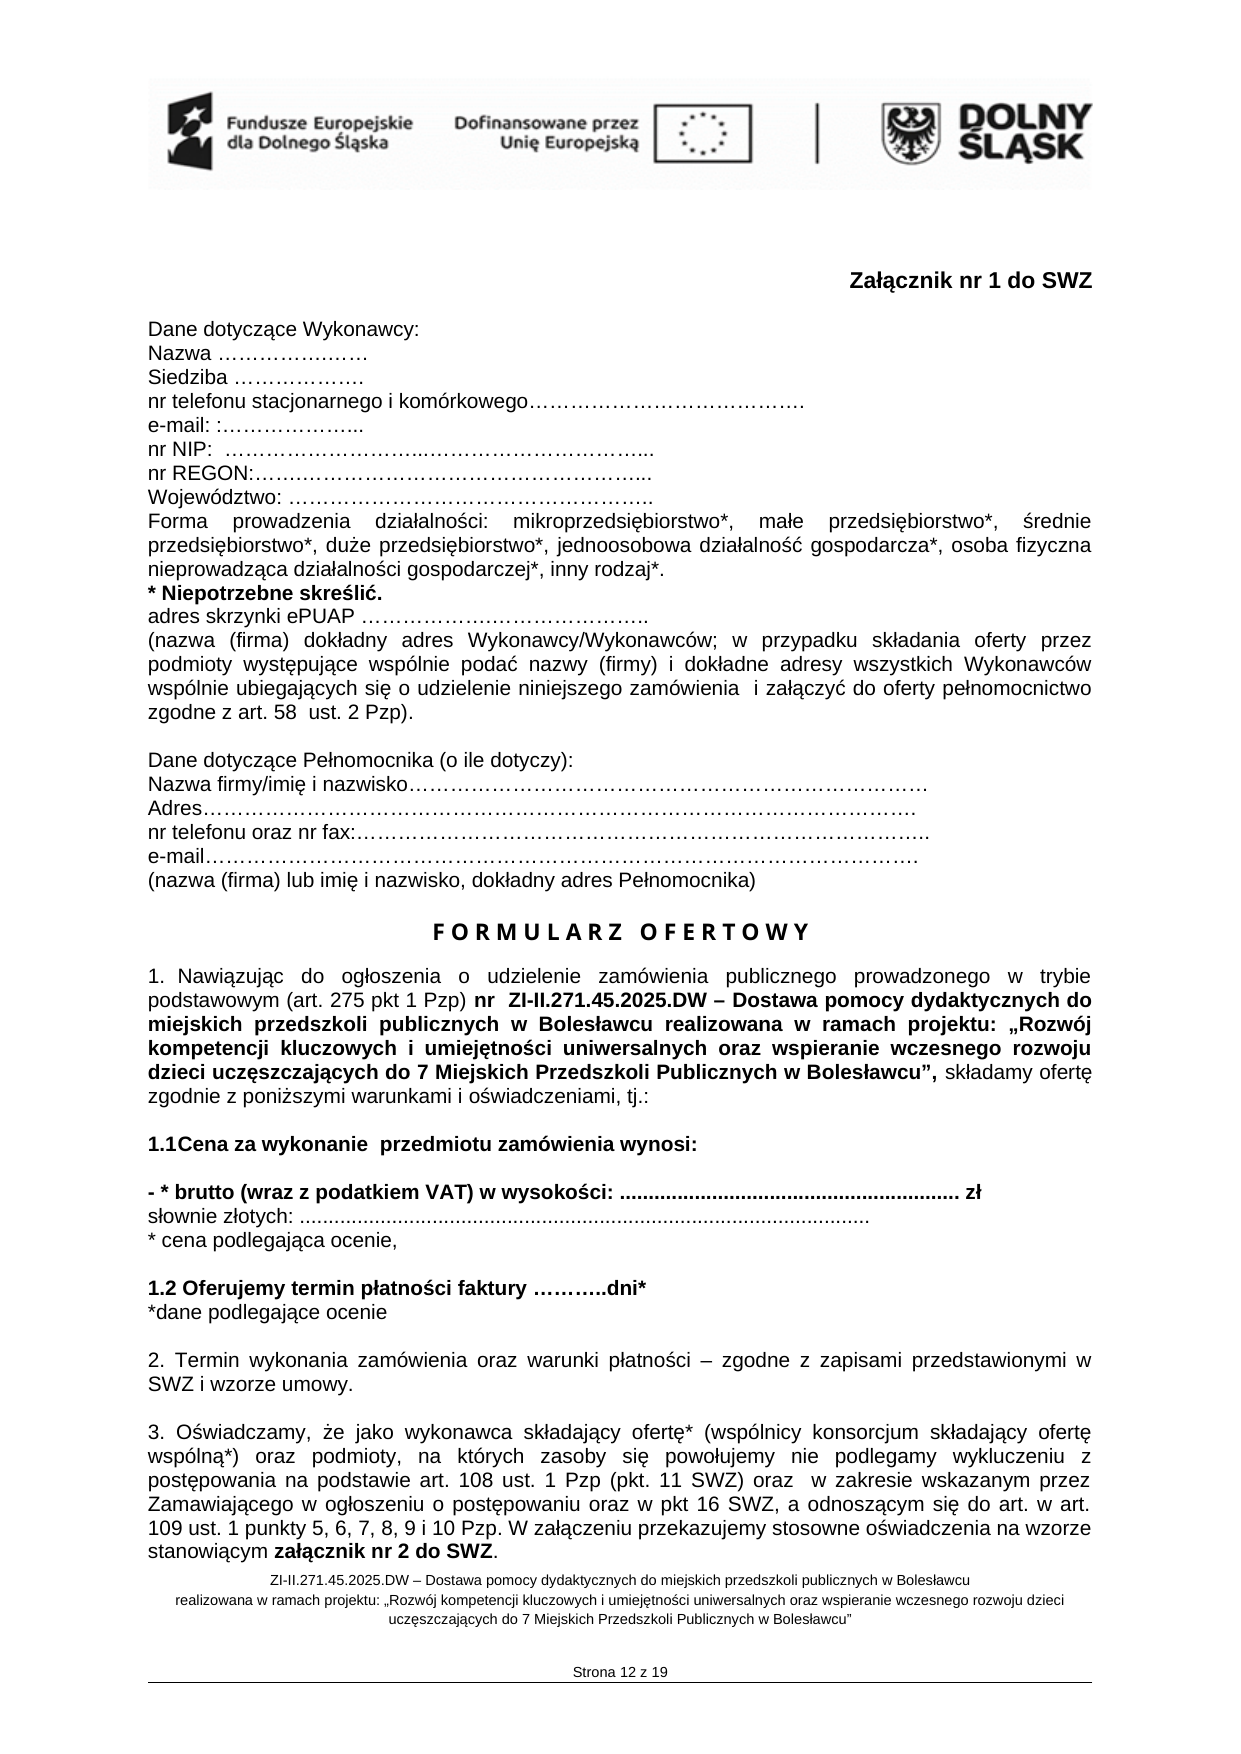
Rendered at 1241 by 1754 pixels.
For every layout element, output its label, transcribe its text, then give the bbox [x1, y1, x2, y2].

text e-mail: :………………... [148, 413, 1092, 437]
text (nazwa (firma) dokładny adres Wykonawcy/Wykonawców; w przypadku składania oferty przez podmioty występujące wspólnie podać nazwy (firmy) i dokładne adresy wszystkich Wykonawców wspólnie ubiegających się o udzielenie niniejszego zamówienia i załączyć do oferty pełnomocnictwo zgodne z art. 58 ust. 2 Pzp). [148, 628, 1092, 724]
text Forma prowadzenia działalności: mikroprzedsiębiorstwo*, małe przedsiębiorstwo*, średnie przedsiębiorstwo*, duże przedsiębiorstwo*, jednoosobowa działalność gospodarcza*, osoba fizyczna nieprowadząca działalności gospodarczej*, inny rodzaj*. [148, 508, 1092, 580]
text Siedziba ………………. [148, 365, 1092, 389]
picture [147, 73, 1093, 190]
text - * brutto (wraz z podatkiem VAT) w wysokości: ........................................................... zł [148, 1180, 1092, 1204]
text 3. Oświadczamy, że jako wykonawca składający ofertę* (wspólnicy konsorcjum składający ofertę wspólną*) oraz podmioty, na których zasoby się powołujemy nie podlegamy wykluczeniu z postępowania na podstawie art. 108 ust. 1 Pzp (pkt. 11 SWZ) oraz w zakresie wskazanym przez Zamawiającego w ogłoszeniu o postępowaniu oraz w pkt 16 SWZ, a odnoszącym się do art. w art. 109 ust. 1 punkty 5, 6, 7, 8, 9 i 10 Pzp. W załączeniu przekazujemy stosowne oświadczenia na wzorze stanowiącym załącznik nr 2 do SWZ. [148, 1419, 1092, 1563]
text nr NIP: ………………………...…………………………... [148, 437, 1092, 461]
text e-mail…………………………………………………………………………………………. [148, 844, 1092, 868]
text * Niepotrzebne skreślić. [148, 580, 1092, 604]
text Adres…………………………………………………………………………………………. [148, 796, 1092, 820]
text 1.2 Oferujemy termin płatności faktury ………..dni* [148, 1276, 1092, 1300]
text nr REGON:…….…………………………………………... [148, 461, 1092, 484]
text F O R M U L A R Z O F E R T O W Y [148, 916, 1092, 947]
text * cena podlegająca ocenie, [148, 1228, 1092, 1252]
text *dane podlegające ocenie [148, 1300, 1092, 1324]
list Nawiązując do ogłoszenia o udzielenie zamówienia publicznego prowadzonego w trybie podstawowym (art. 275 pkt 1 Pzp) nr ZI-II.271.45.2025.DW – Dostawa pomocy dydaktycznych do miejskich przedszkoli publicznych w Bolesławcu realizowana w ramach projektu: „Rozwój kompetencji kluczowych i umiejętności uniwersalnych oraz wspieranie wczesnego rozwoju dzieci uczęszczających do 7 Miejskich Przedszkoli Publicznych w Bolesławcu”, składamy ofertę zgodnie z poniższymi warunkami i oświadczeniami, tj.: [148, 964, 1092, 1108]
text adres skrzynki ePUAP ……………….………………….. [148, 604, 1092, 628]
text Dane dotyczące Pełnomocnika (o ile dotyczy): [148, 748, 1092, 772]
text Załącznik nr 1 do SWZ [148, 267, 1092, 293]
text (nazwa (firma) lub imię i nazwisko, dokładny adres Pełnomocnika) [148, 868, 1092, 892]
text 2. Termin wykonania zamówienia oraz warunki płatności – zgodne z zapisami przedstawionymi w SWZ i wzorze umowy. [148, 1348, 1092, 1396]
list Cena za wykonanie przedmiotu zamówienia wynosi: [148, 1132, 1092, 1156]
text Województwo: …………………………………………….. [148, 484, 1092, 508]
text Nazwa …………….…… [148, 341, 1092, 365]
text nr telefonu stacjonarnego i komórkowego…………………………………. [148, 389, 1092, 413]
text Nazwa firmy/imię i nazwisko………………………………………………………………… [148, 772, 1092, 796]
text słownie złotych: ................................................................................................... [148, 1204, 1092, 1228]
text nr telefonu oraz nr fax:……………………………………………………………………….. [148, 820, 1092, 844]
text Dane dotyczące Wykonawcy: [148, 317, 1092, 341]
